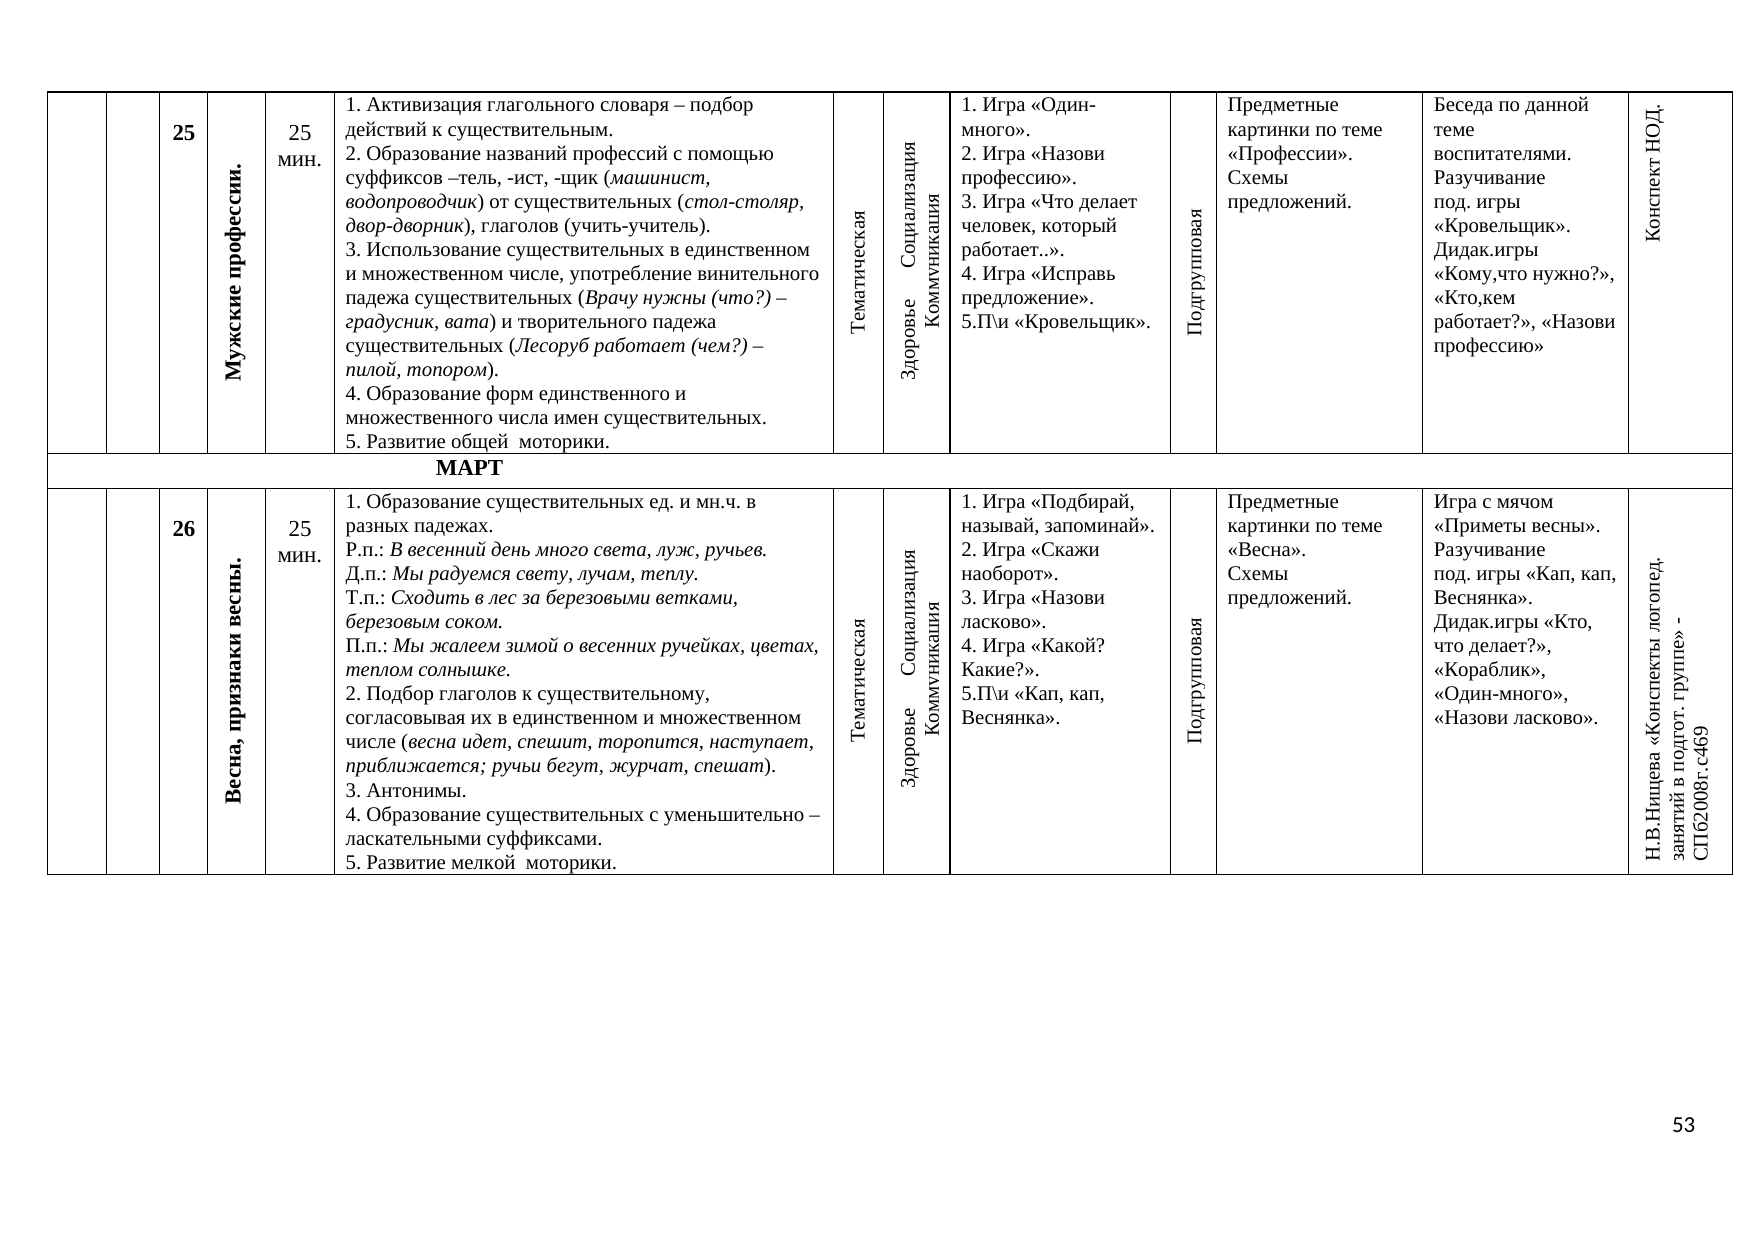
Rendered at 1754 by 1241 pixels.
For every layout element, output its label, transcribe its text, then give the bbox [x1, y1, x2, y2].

table_cell [107, 489, 159, 874]
table_cell Н.В.Нищева «Конспекты логопед. занятий в подгот. группе» -СПб2008г.с469 [1629, 489, 1732, 874]
table_header 1. Игра «Один-много». 2. Игра «Назови профессию». 3. Игра «Что делает человек, который работает..». 4. Игра «Исправь предложение». 5.П\и «Кровельщик». [951, 93, 1170, 453]
table_cell 25 мин. [266, 489, 334, 874]
table_cell Игра с мячом «Приметы весны». Разучивание под. игры «Кап, кап, Веснянка». Дидак.игры «Кто, что делает?», «Кораблик», «Один-много», «Назови ласково». [1423, 489, 1628, 874]
table_header Предметные картинки по теме «Профессии». Схемы предложений. [1217, 93, 1422, 453]
table_cell МАРТ [48, 454, 1732, 488]
table_cell Предметные картинки по теме «Весна». Схемы предложений. [1217, 489, 1422, 874]
table_header [107, 93, 159, 453]
table_cell Тематическая [834, 489, 883, 874]
table_cell Здоровье Социализация Коммуникация я [884, 489, 949, 874]
table_header Здоровье Социализация Коммуникация я [884, 93, 949, 453]
table_cell 1. Игра «Подбирай, называй, запоминай». 2. Игра «Скажи наоборот». 3. Игра «Назови ласково». 4. Игра «Какой?Какие?». 5.П\и «Кап, кап, Веснянка». [951, 489, 1170, 874]
table_header 25 [160, 93, 207, 453]
table_cell 1. Образование существительных ед. и мн.ч. в разных падежах. Р.п.: В весенний день много света, луж, ручьев. Д.п.: Мы радуемся свету, лучам, теплу. Т.п.: Сходить в лес за березовыми ветками, березовым соком. П.п.: Мы жалеем зимой о весенних ручейках, цветах, теплом солнышке. 2. Подбор глаголов к существительному, согласовывая их в единственном и множественном числе (весна идет, спешит, торопится, наступает, приближается; ручьи бегут, журчат, спешат). 3. Антонимы. 4. Образование существительных с уменьшительно – ласкательными суффиксами. 5. Развитие мелкой моторики. [335, 489, 833, 874]
table_header 25 мин. [266, 93, 334, 453]
table_header [48, 93, 106, 453]
table_cell Весна, признаки весны. [208, 489, 265, 874]
table_header Беседа по данной теме воспитателями. Разучивание под. игры «Кровельщик». Дидак.игры «Кому,что нужно?», «Кто,кем работает?», «Назови профессию» [1423, 93, 1628, 453]
table_header Тематическая [834, 93, 883, 453]
table_header Мужские профессии. [208, 93, 265, 453]
table_header Конспект НОД. [1629, 93, 1732, 453]
table_header Подгрупповая [1171, 93, 1216, 453]
table_cell 26 [160, 489, 207, 874]
table_cell Подгрупповая [1171, 489, 1216, 874]
table_cell [48, 489, 106, 874]
table_header 1. Активизация глагольного словаря – подбор действий к существительным. 2. Образование названий профессий с помощью суффиксов –тель, -ист, -щик (машинист, водопроводчик) от существительных (стол-столяр, двор-дворник), глаголов (учить-учитель). 3. Использование существительных в единственном и множественном числе, употребление винительного падежа существительных (Врачу нужны (что?) – градусник, вата) и творительного падежа существительных (Лесоруб работает (чем?) – пилой, топором). 4. Образование форм единственного и множественного числа имен существительных. 5. Развитие общей моторики. [335, 93, 833, 453]
